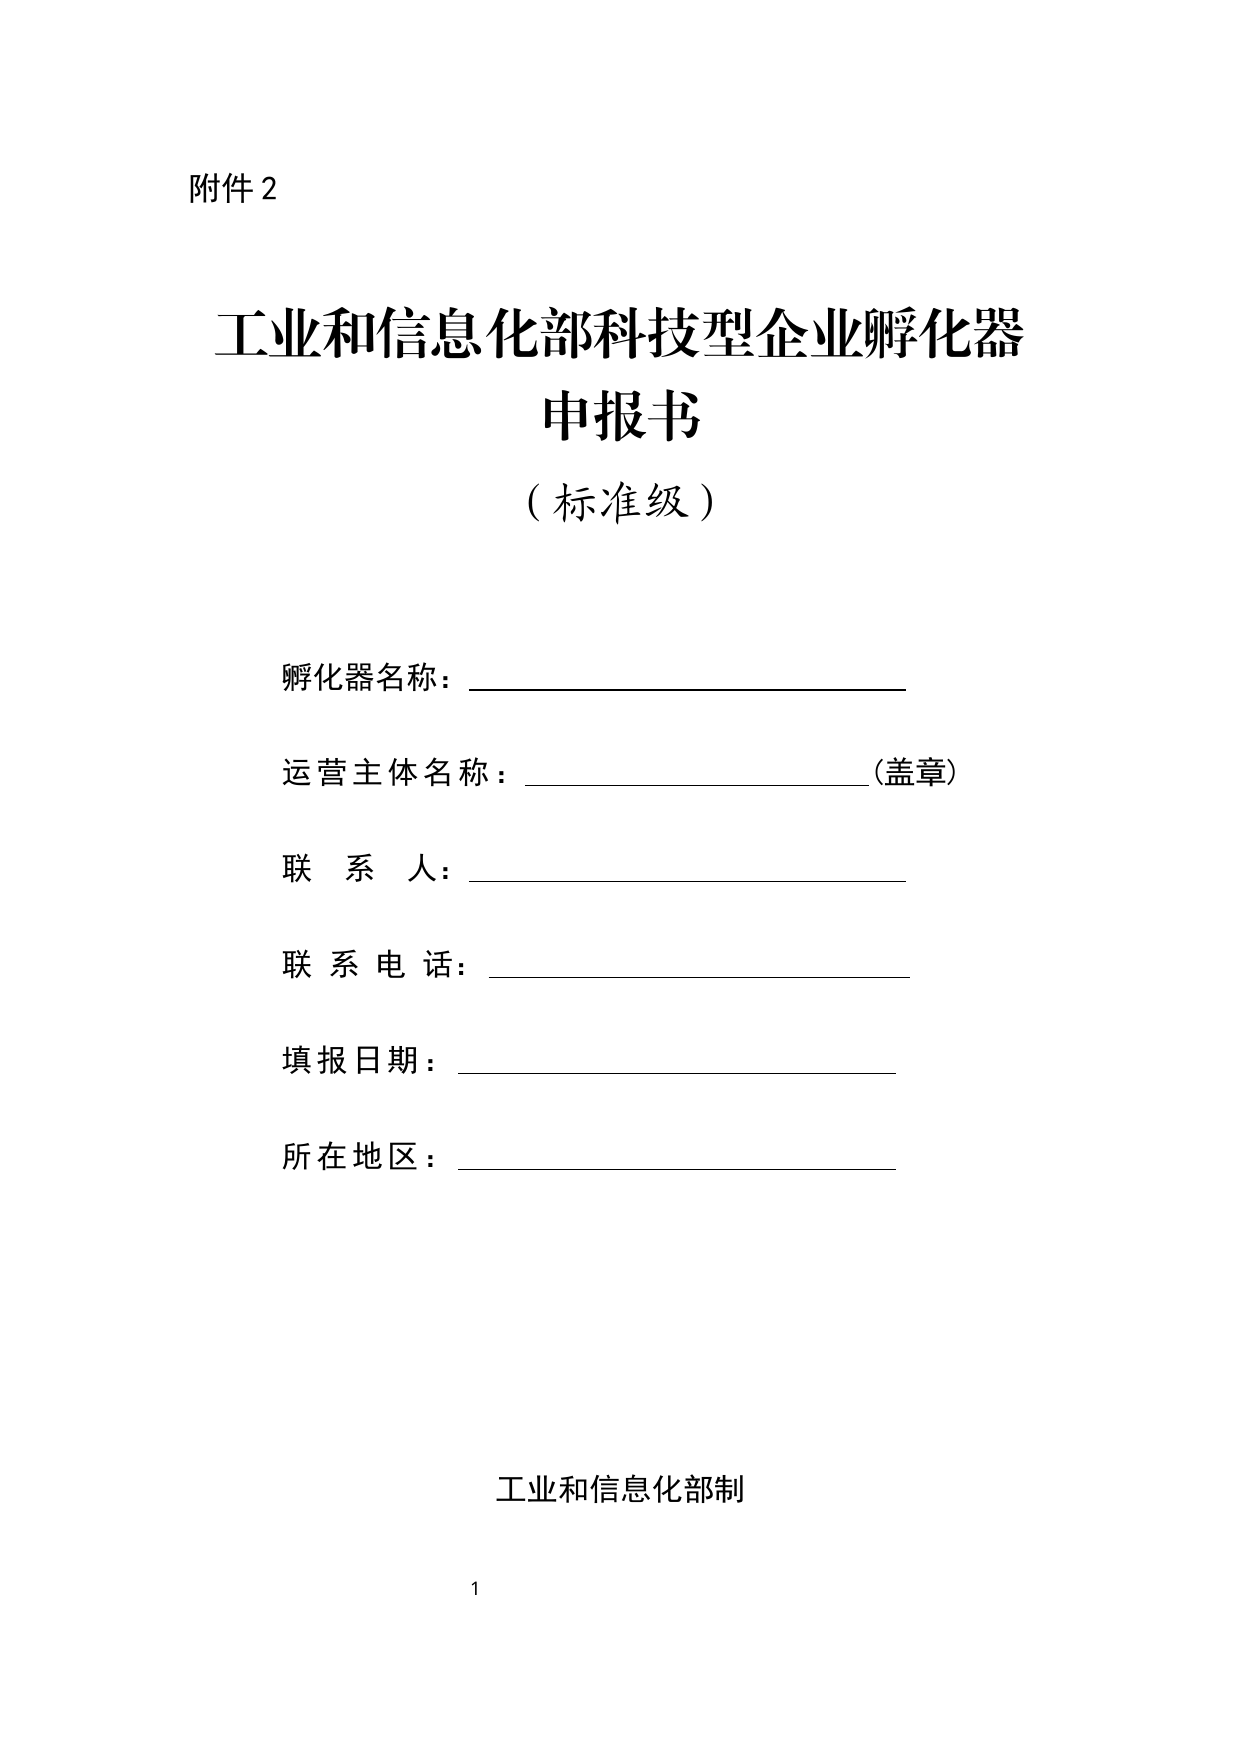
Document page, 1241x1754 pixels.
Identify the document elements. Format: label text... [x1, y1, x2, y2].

text 孵化器名称： [187, 621, 1053, 705]
text 工业和信息化部制 [187, 1451, 1053, 1513]
text 联 系 人： [187, 813, 1053, 896]
text 工业和信息化部科技型企业孵化器 [187, 286, 1053, 369]
text （标准级） [187, 452, 1053, 536]
text 联 系 电 话： [187, 909, 1053, 992]
text 所在地区： [187, 1101, 1053, 1184]
text 附件2 [187, 150, 1053, 212]
text 申报书 [187, 369, 1053, 452]
text 填报日期： [187, 1005, 1053, 1088]
text 运营主体名称： (盖章) [187, 717, 1053, 801]
